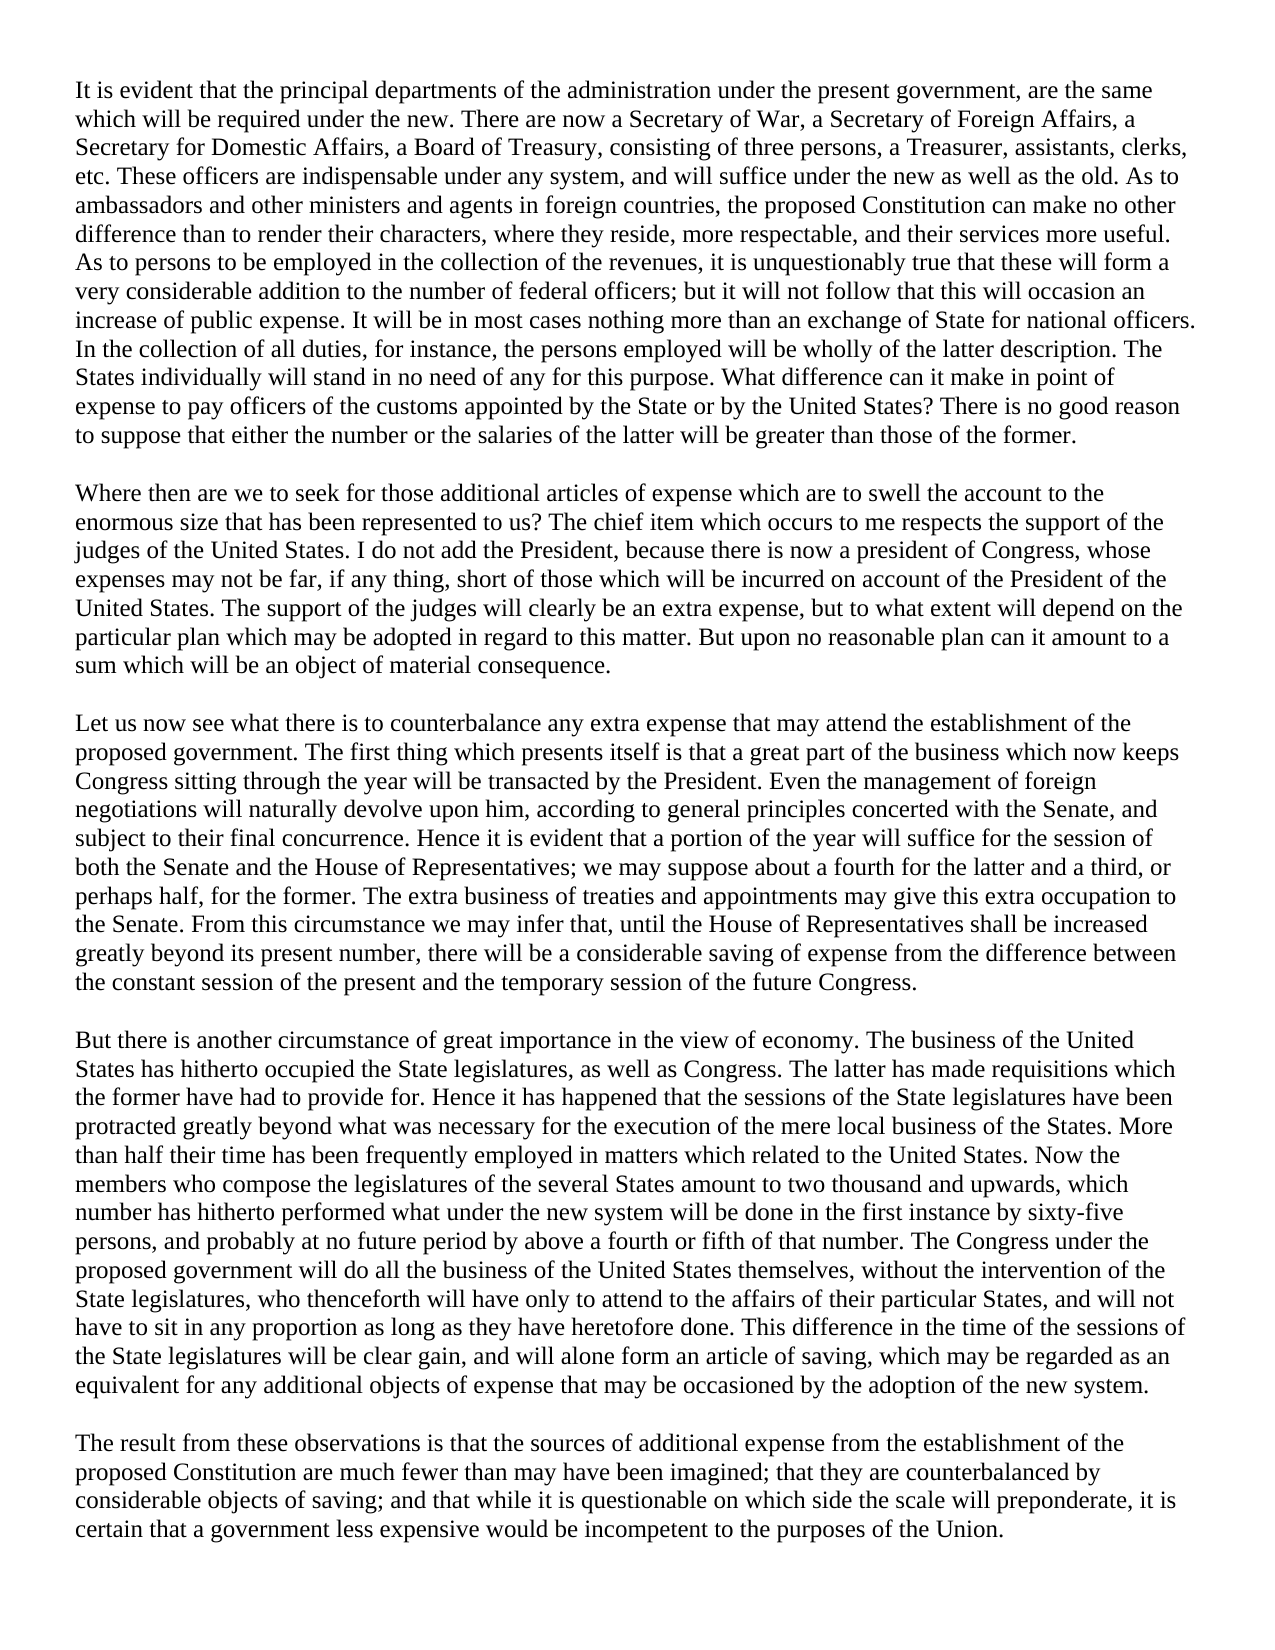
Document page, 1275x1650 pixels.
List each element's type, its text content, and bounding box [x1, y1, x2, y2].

text Where then are we to seek for those additional articles of expense which are to swell the account to the enormous size that has been represented to us? The chief item which occurs to me respects the support of the judges of the United States. I do not add the President, because there is now a president of Congress, whose expenses may not be far, if any thing, short of those which will be incurred on account of the President of the United States. The support of the judges will clearly be an extra expense, but to what extent will depend on the particular plan which may be adopted in regard to this matter. But upon no reasonable plan can it amount to a sum which will be an object of material consequence. [75, 478, 1200, 679]
text The result from these observations is that the sources of additional expense from the establishment of the proposed Constitution are much fewer than may have been imagined; that they are counterbalanced by considerable objects of saving; and that while it is questionable on which side the scale will preponderate, it is certain that a government less expensive would be incompetent to the purposes of the Union. [75, 1428, 1200, 1543]
text But there is another circumstance of great importance in the view of economy. The business of the United States has hitherto occupied the State legislatures, as well as Congress. The latter has made requisitions which the former have had to provide for. Hence it has happened that the sessions of the State legislatures have been protracted greatly beyond what was necessary for the execution of the mere local business of the States. More than half their time has been frequently employed in matters which related to the United States. Now the members who compose the legislatures of the several States amount to two thousand and upwards, which number has hitherto performed what under the new system will be done in the first instance by sixty-five persons, and probably at no future period by above a fourth or fifth of that number. The Congress under the proposed government will do all the business of the United States themselves, without the intervention of the State legislatures, who thenceforth will have only to attend to the affairs of their particular States, and will not have to sit in any proportion as long as they have heretofore done. This difference in the time of the sessions of the State legislatures will be clear gain, and will alone form an article of saving, which may be regarded as an equivalent for any additional objects of expense that may be occasioned by the adoption of the new system. [75, 1025, 1200, 1399]
text Let us now see what there is to counterbalance any extra expense that may attend the establishment of the proposed government. The first thing which presents itself is that a great part of the business which now keeps Congress sitting through the year will be transacted by the President. Even the management of foreign negotiations will naturally devolve upon him, according to general principles concerted with the Senate, and subject to their final concurrence. Hence it is evident that a portion of the year will suffice for the session of both the Senate and the House of Representatives; we may suppose about a fourth for the latter and a third, or perhaps half, for the former. The extra business of treaties and appointments may give this extra occupation to the Senate. From this circumstance we may infer that, until the House of Representatives shall be increased greatly beyond its present number, there will be a considerable saving of expense from the difference between the constant session of the present and the temporary session of the future Congress. [75, 708, 1200, 996]
text It is evident that the principal departments of the administration under the present government, are the same which will be required under the new. There are now a Secretary of War, a Secretary of Foreign Affairs, a Secretary for Domestic Affairs, a Board of Treasury, consisting of three persons, a Treasurer, assistants, clerks, etc. These officers are indispensable under any system, and will suffice under the new as well as the old. As to ambassadors and other ministers and agents in foreign countries, the proposed Constitution can make no other difference than to render their characters, where they reside, more respectable, and their services more useful. As to persons to be employed in the collection of the revenues, it is unquestionably true that these will form a very considerable addition to the number of federal officers; but it will not follow that this will occasion an increase of public expense. It will be in most cases nothing more than an exchange of State for national officers. In the collection of all duties, for instance, the persons employed will be wholly of the latter description. The States individually will stand in no need of any for this purpose. What difference can it make in point of expense to pay officers of the customs appointed by the State or by the United States? There is no good reason to suppose that either the number or the salaries of the latter will be greater than those of the former. [75, 75, 1200, 449]
